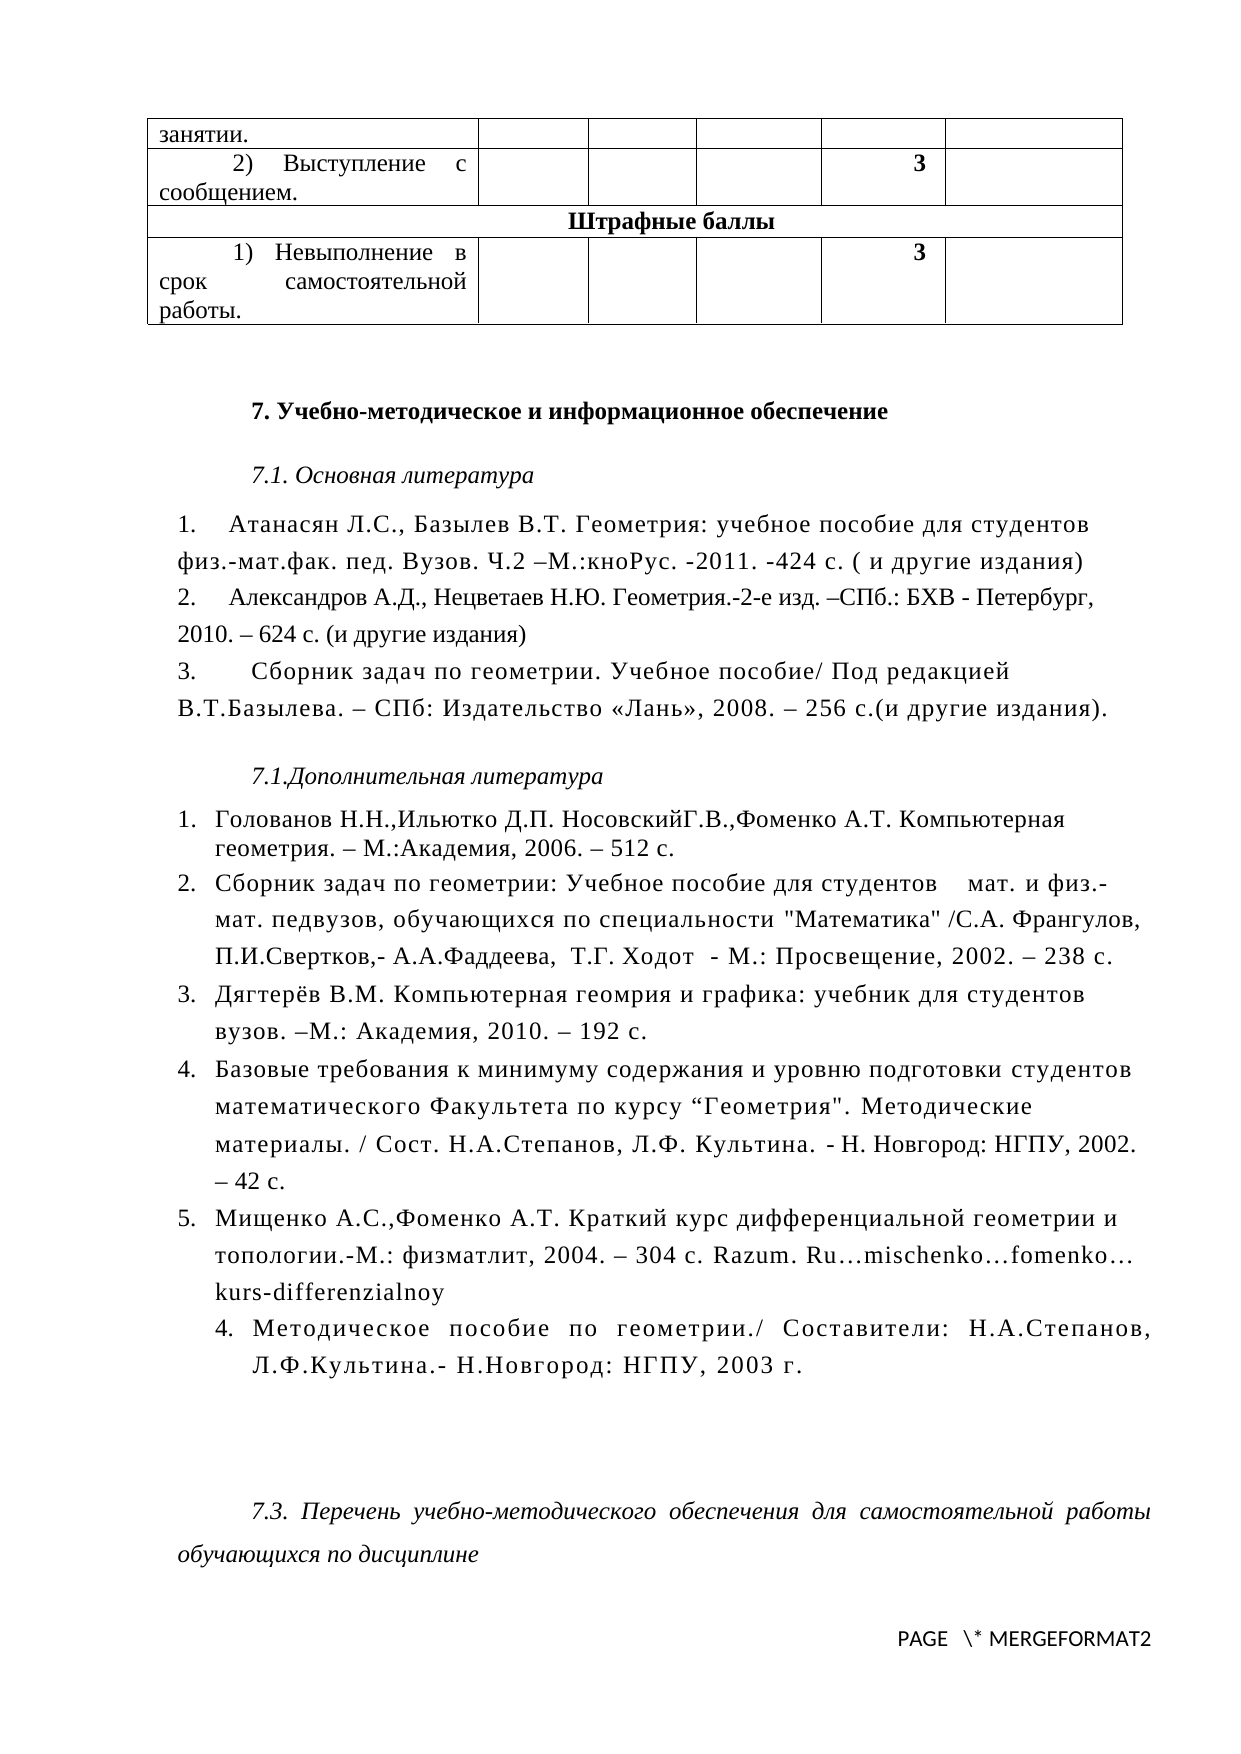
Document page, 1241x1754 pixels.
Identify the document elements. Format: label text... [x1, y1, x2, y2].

list Сборник задач по геометрии. Учебное пособие/ Под редакцией В.Т.Базылева. – СПб: Издательство «Лань», 2008. – 256 с.(и другие издания). [177, 650, 1152, 723]
list Атанасян Л.С., Базылев В.Т. Геометрия: учебное пособие для студентов физ.-мат.фак. пед. Вузов. Ч.2 –М.:кноРус. -2011. -424 с. ( и другие издания) [177, 503, 1152, 576]
table_cell 2) Выступление с сообщением. [148, 149, 478, 205]
table_cell 2 [822, 119, 945, 147]
table_cell [479, 119, 588, 147]
table_cell 3 [822, 238, 945, 323]
table_cell Штрафные баллы [148, 206, 1122, 237]
table_cell [589, 238, 696, 323]
table_cell [946, 149, 1122, 205]
text 7.1.Дополнительная литература [251, 761, 1152, 790]
table_cell [697, 119, 821, 147]
table_cell [479, 238, 588, 323]
table_cell [946, 119, 1122, 147]
table_cell 1) Невыполнение в срок самостоятельной работы. [148, 238, 478, 323]
table_cell [479, 149, 588, 205]
table_cell [697, 238, 821, 323]
text 7. Учебно-методическое и информационное обеспечение [177, 396, 1152, 424]
table_cell [589, 119, 696, 147]
text 7.3. Перечень учебно-методического обеспечения для самостоятельной работы обучающихся по дисциплине [177, 1496, 1152, 1568]
table_cell [589, 149, 696, 205]
list Мищенко А.С.,Фоменко А.Т. Краткий курс дифференциальной геометрии и топологии.-М.: физматлит, 2004. – 304 с. Razum. Ru…mischenko…fomenko…kurs-differenzialnoy [177, 1197, 1152, 1307]
table_cell [946, 238, 1122, 323]
list Базовые требования к минимуму содержания и уровню подготовки студентов математического Факультета по курсу “Геометрия". Методические материалы. / Сост. Н.А.Степанов, Л.Ф. Культина. - Н. Новгород: НГПУ, 2002. – 42 с. [177, 1047, 1152, 1197]
text 7.1. Основная литература [177, 460, 1152, 488]
list Методическое пособие по геометрии./ Составители: Н.А.Степанов, Л.Ф.Культина.- Н.Новгород: НГПУ, 2003 г. [215, 1307, 1152, 1381]
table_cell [148, 119, 478, 147]
list Дягтерёв В.М. Компьютерная геомрия и графика: учебник для студентов вузов. –М.: Академия, 2010. – 192 с. [177, 972, 1152, 1047]
list Голованов Н.Н.,Ильютко Д.П. НосовскийГ.В.,Фоменко А.Т. Компьютерная геометрия. – М.:Академия, 2006. – 512 с. [177, 804, 1152, 862]
table_cell 3 [822, 149, 945, 205]
list Александров А.Д., Нецветаев Н.Ю. Геометрия.-2-е изд. –СПб.: БХВ - Петербург, 2010. – 624 с. (и другие издания) [177, 576, 1152, 650]
table_cell [697, 149, 821, 205]
list Сборник задач по геометрии: Учебное пособие для студентов мат. и физ.-мат. педвузов, обучающихся по специальности "Математика" /С.А. Франгулов, П.И.Свертков,- А.А.Фаддеева, Т.Г. Ходот - м.: Просвещение, 2002. – 238 с. [177, 862, 1152, 972]
